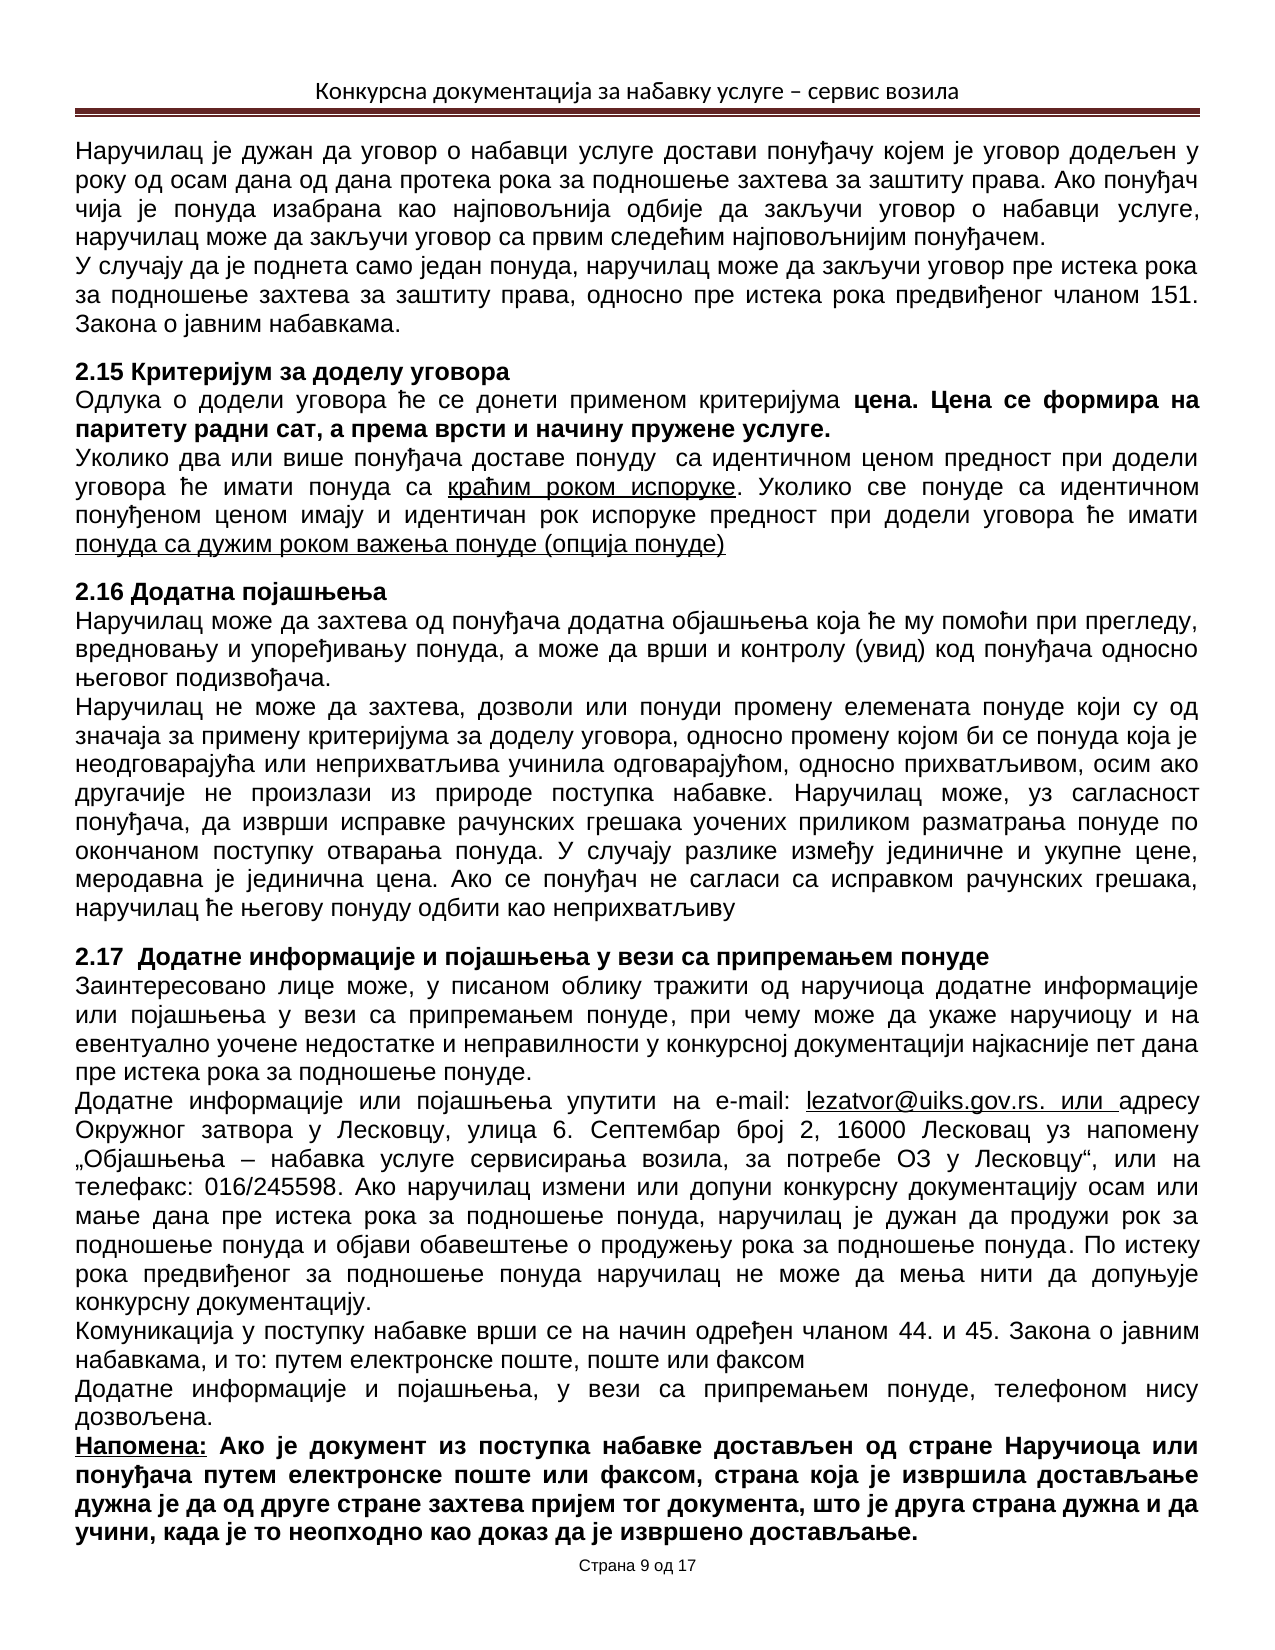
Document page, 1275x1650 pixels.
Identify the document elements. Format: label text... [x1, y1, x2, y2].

text Уколико два или више понуђача доставе понуду са идентичном ценом предност при додели уговора ће имати понуда са краћим роком испоруке. Уколико све понуде са идентичном понуђеном ценом имају и идентичан рок испоруке предност при додели уговора ће имати понуда са дужим роком важења понуде (опција понуде) [75, 443, 1200, 558]
text У случају да је поднета само један понуда, наручилац може да закључи уговор пре истека рока за подношење захтева за заштиту права, односно пре истека рока предвиђеног чланом 151. Закона о јавним набавкама. [75, 251, 1200, 337]
text 2.16 Додатна појашњења [75, 577, 1200, 606]
text Заинтересовано лице може, у писаном облику тражити од наручиоца додатне информације или појашњења у вези са припремањем понуде, при чему може да укаже наручиоцу и на евентуално уочене недостатке и неправилности у конкурсној документацији најкасније пет дана пре истека рока за подношење понуде. [75, 971, 1200, 1086]
text Напомена: Ако је документ из поступка набавке достављен од стране Наручиоца или понуђача путем електронске поште или факсом, страна која је извршила достављање дужна је да од друге стране захтева пријем тог документа, што је друга страна дужна и да учини, када је то неопходно као доказ да је извршено достављање. [75, 1431, 1200, 1546]
text Наручилац не може да захтева, дозволи или понуди промену елемената понуде који су од значаја за примену критеријума за доделу уговора, односно промену којом би се понуда која je неодговарајућа или неприхватљива учинила одговарајућом, односно прихватљивом, осим ако другачије не произлази из природе поступка набавке. Наручилац може, уз сагласност понуђача, да изврши исправке рачунских грешака уочених приликом разматрања понуде по окончаном поступку отварања понуда. У случају разлике између јединичне и укупне цене, меродавна је јединична цена. Ако се понуђач не сагласи са исправком рачунских грешака, наручилац ће његову понуду одбити као неприхватљиву [75, 692, 1200, 922]
text Наручилац је дужан да уговор о набавци услуге достави понуђачу којем је уговор додељен у року од осам дана од дана протека рока за подношење захтева за заштиту права. Ако понуђач чија је понуда изабрана као најповољнија одбије да закључи уговор о набавци услуге, наручилац може да закључи уговор са првим следећим најповољнијим понуђачем. [75, 136, 1200, 251]
text 2.15 Критеријум за доделу уговора [75, 357, 1200, 385]
text Наручилац може да захтева од понуђача додатна објашњења која ће му помоћи при прегледу, вредновању и упоређивању понуда, а може да врши и контролу (увид) код понуђача односно његовог подизвођача. [75, 606, 1200, 692]
text 2.17 Додатне информације и појашњења у вези са припремањем понуде [75, 942, 1200, 971]
text Додатне информације и појашњења, у вези са припремањем понуде, телефоном нису дозвољена. [75, 1373, 1200, 1431]
text Одлука о додели уговора ће се донети применом критеријума цена. Цена се формира на паритету радни сат, а према врсти и начину пружене услуге. [75, 385, 1200, 443]
text Додатне информације или појашњења упутити на e-mail: lezatvor@uiks.gov.rs. или адресу Окружног затвора у Лесковцу, улица 6. Септембар број 2, 16000 Лесковац уз напомену „Објашњења – набавка услуге сервисирања возила, за потребе ОЗ у Лесковцу“, или на телефакс: 016/245598. Ако наручилац измени или допуни конкурсну документацију осам или мање дана пре истека рока за подношење понуда, наручилац је дужан да продужи рок за подношење понуда и објави обавештење о продужењу рока за подношење понуда. По истеку рока предвиђеног за подношење понуда наручилац не може да мења нити да допуњује конкурсну документацију. [75, 1086, 1200, 1316]
text Комуникација у поступку набавке врши се на начин одређен чланом 44. и 45. Закона о јавним набавкама, и то: путем електронске поште, поште или факсом [75, 1316, 1200, 1373]
